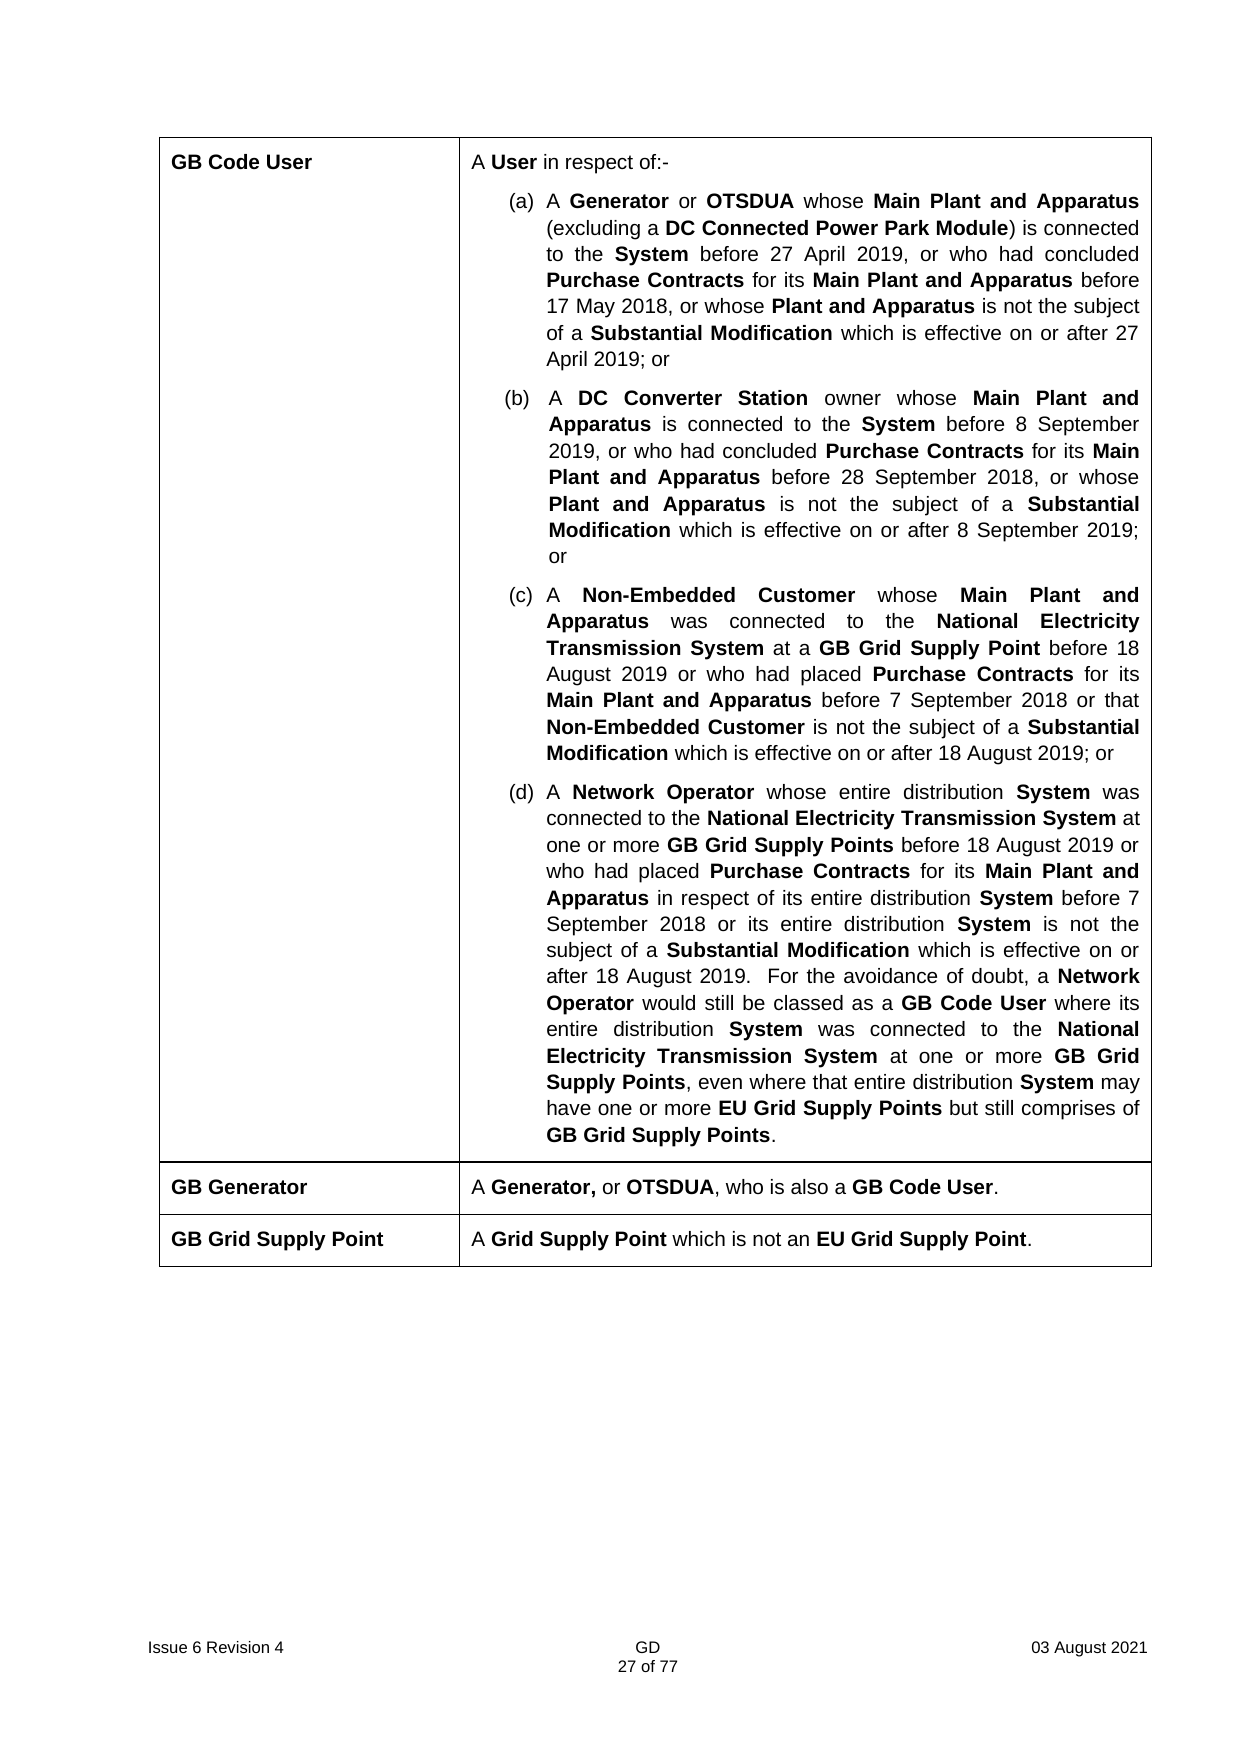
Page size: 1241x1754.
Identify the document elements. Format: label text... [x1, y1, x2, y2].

table_cell A Generator, or OTSDUA, who is also a GB Code User. [460, 1163, 1151, 1214]
table_cell GB Code User [160, 138, 459, 1161]
table_cell A User in respect of:- A Generator or OTSDUA whose Main Plant and Apparatus (excluding a DC Connected Power Park Module) is connected to the System before 27 April 2019, or who had concluded Purchase Contracts for its Main Plant and Apparatus before 17 May 2018, or whose Plant and Apparatus is not the subject of a Substantial Modification which is effective on or after 27 April 2019; or A DC Converter Station owner whose Main Plant and Apparatus is connected to the System before 8 September 2019, or who had concluded Purchase Contracts for its Main Plant and Apparatus before 28 September 2018, or whose Plant and Apparatus is not the subject of a Substantial Modification which is effective on or after 8 September 2019; or A Non-Embedded Customer whose Main Plant and Apparatus was connected to the National Electricity Transmission System at a GB Grid Supply Point before 18 August 2019 or who had placed Purchase Contracts for its Main Plant and Apparatus before 7 September 2018 or that Non-Embedded Customer is not the subject of a Substantial Modification which is effective on or after 18 August 2019; or A Network Operator whose entire distribution System was connected to the National Electricity Transmission System at one or more GB Grid Supply Points before 18 August 2019 or who had placed Purchase Contracts for its Main Plant and Apparatus in respect of its entire distribution System before 7 September 2018 or its entire distribution System is not the subject of a Substantial Modification which is effective on or after 18 August 2019. For the avoidance of doubt, a Network Operator would still be classed as a GB Code User where its entire distribution System was connected to the National Electricity Transmission System at one or more GB Grid Supply Points, even where that entire distribution System may have one or more EU Grid Supply Points but still comprises of GB Grid Supply Points. [460, 138, 1151, 1161]
table_cell GB Grid Supply Point [160, 1215, 459, 1266]
table_cell GB Generator [160, 1163, 459, 1214]
table_cell A Grid Supply Point which is not an EU Grid Supply Point. [460, 1215, 1151, 1266]
